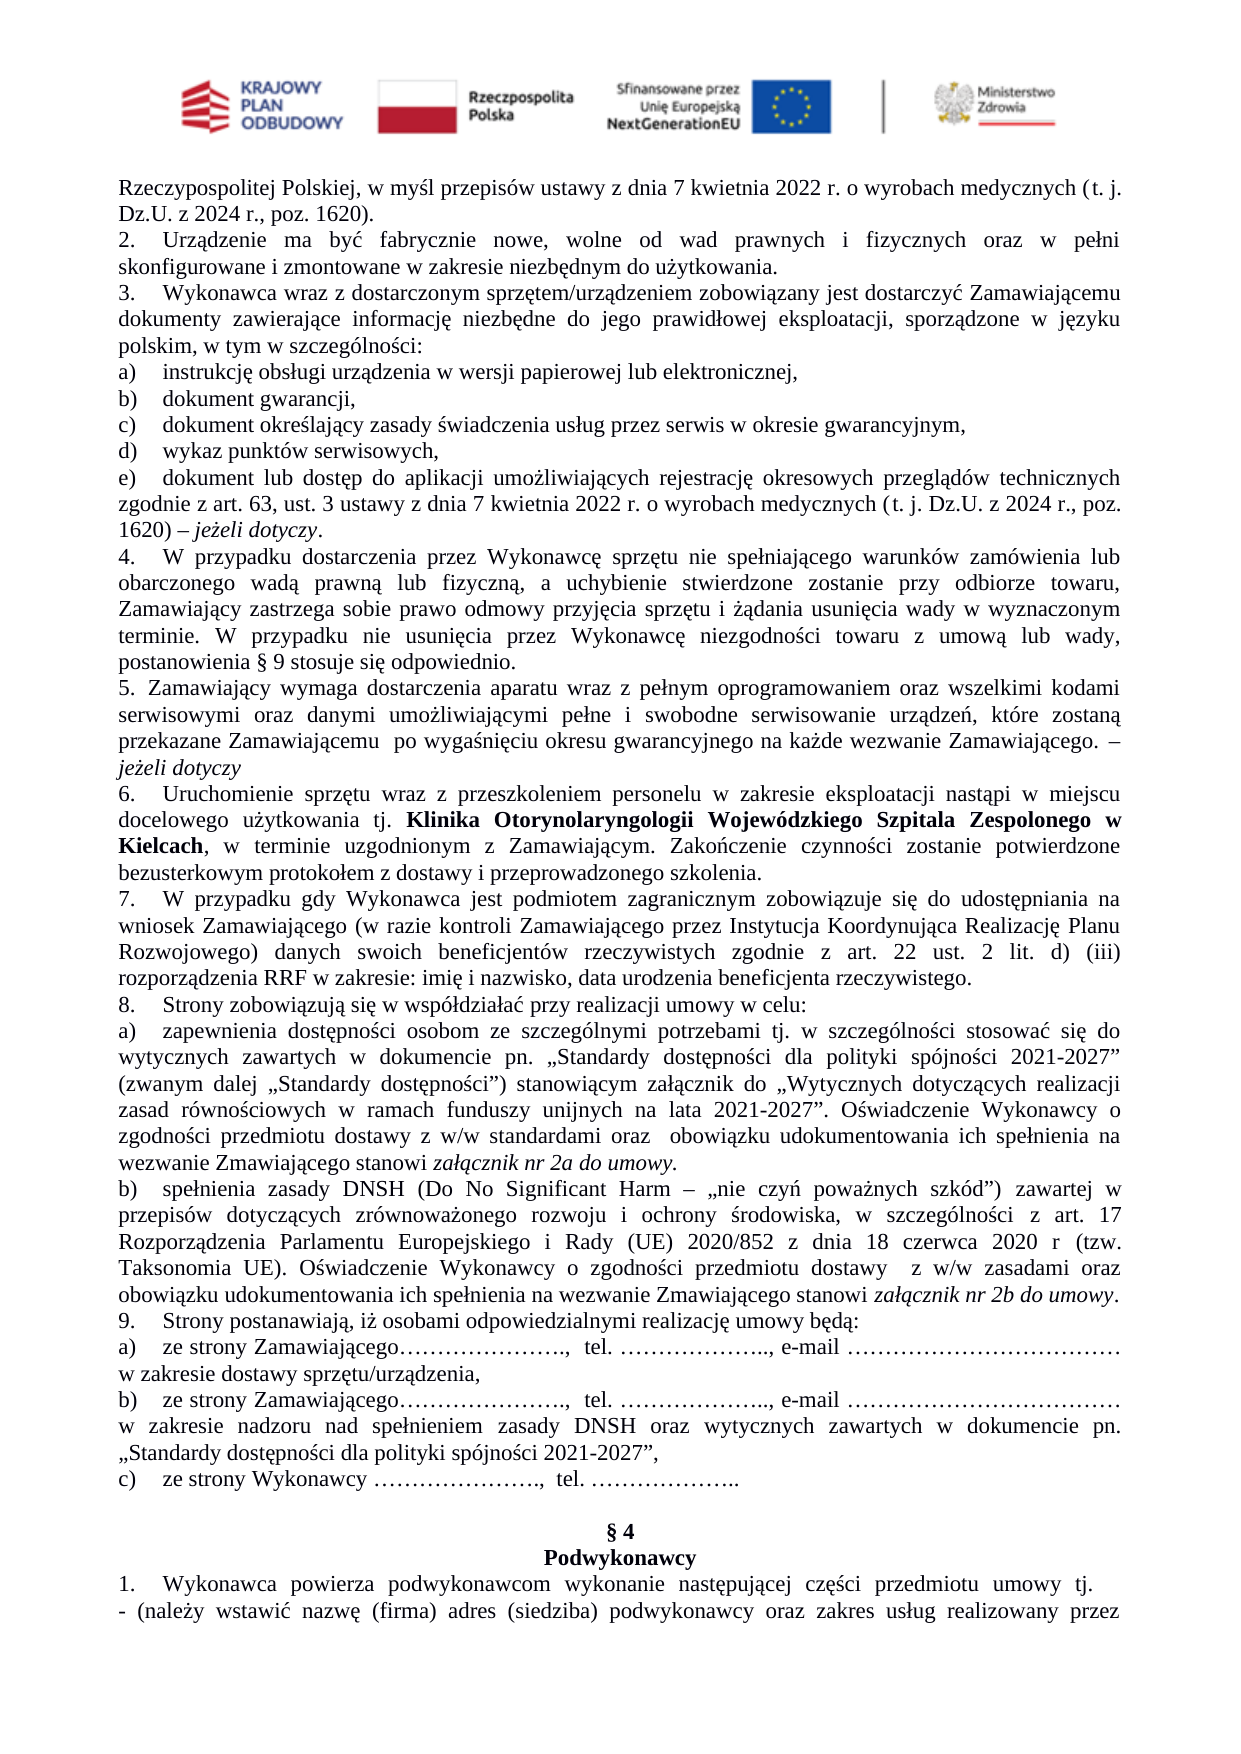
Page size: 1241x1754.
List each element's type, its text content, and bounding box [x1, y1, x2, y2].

list zapewnienia dostępności osobom ze szczególnymi potrzebami tj. w szczególności stosować się do wytycznych zawartych w dokumencie pn. „Standardy dostępności dla polityki spójności 2021-2027” (zwanym dalej „Standardy dostępności”) stanowiącym załącznik do „Wytycznych dotyczących realizacji zasad równościowych w ramach funduszy unijnych na lata 2021-2027”. Oświadczenie Wykonawcy o zgodności przedmiotu dostawy z w/w standardami oraz obowiązku udokumentowania ich spełnienia na wezwanie Zmawiającego stanowi załącznik nr 2a do umowy. [118, 1017, 1122, 1175]
list instrukcję obsługi urządzenia w wersji papierowej lub elektronicznej, [118, 358, 1122, 384]
list ze strony Zamawiającego…………………., tel. ……………….., e-mail ……………………………… w zakresie nadzoru nad spełnieniem zasady DNSH oraz wytycznych zawartych w dokumencie pn. „Standardy dostępności dla polityki spójności 2021-2027”, [118, 1386, 1122, 1465]
list W przypadku gdy Wykonawca jest podmiotem zagranicznym zobowiązuje się do udostępniania na wniosek Zamawiającego (w razie kontroli Zamawiającego przez Instytucja Koordynująca Realizację Planu Rozwojowego) danych swoich beneficjentów rzeczywistych zgodnie z art. 22 ust. 2 lit. d) (iii) rozporządzenia RRF w zakresie: imię i nazwisko, data urodzenia beneficjenta rzeczywistego. [118, 885, 1122, 991]
list W przypadku dostarczenia przez Wykonawcę sprzętu nie spełniającego warunków zamówienia lub obarczonego wadą prawną lub fizyczną, a uchybienie stwierdzone zostanie przy odbiorze towaru, Zamawiający zastrzega sobie prawo odmowy przyjęcia sprzętu i żądania usunięcia wady w wyznaczonym terminie. W przypadku nie usunięcia przez Wykonawcę niezgodności towaru z umową lub wady, postanowienia § 9 stosuje się odpowiednio. [118, 543, 1122, 674]
list spełnienia zasady DNSH (Do No Significant Harm – „nie czyń poważnych szkód”) zawartej w przepisów dotyczących zrównoważonego rozwoju i ochrony środowiska, w szczególności z art. 17 Rozporządzenia Parlamentu Europejskiego i Rady (UE) 2020/852 z dnia 18 czerwca 2020 r (tzw. Taksonomia UE). Oświadczenie Wykonawcy o zgodności przedmiotu dostawy z w/w zasadami oraz obowiązku udokumentowania ich spełnienia na wezwanie Zmawiającego stanowi załącznik nr 2b do umowy. [118, 1175, 1122, 1307]
list Strony zobowiązują się w współdziałać przy realizacji umowy w celu: [118, 991, 1122, 1017]
list dokument określający zasady świadczenia usług przez serwis w okresie gwarancyjnym, [118, 411, 1122, 437]
list Zamawiający wymaga dostarczenia aparatu wraz z pełnym oprogramowaniem oraz wszelkimi kodami serwisowymi oraz danymi umożliwiającymi pełne i swobodne serwisowanie urządzeń, które zostaną przekazane Zamawiającemu po wygaśnięciu okresu gwarancyjnego na każde wezwanie Zamawiającego. – jeżeli dotyczy [118, 674, 1122, 780]
list ze strony Wykonawcy …………………., tel. ……………….. [118, 1465, 1122, 1491]
list Uruchomienie sprzętu wraz z przeszkoleniem personelu w zakresie eksploatacji nastąpi w miejscu docelowego użytkowania tj. Klinika Otorynolaryngologii Wojewódzkiego Szpitala Zespolonego w Kielcach, w terminie uzgodnionym z Zamawiającym. Zakończenie czynności zostanie potwierdzone bezusterkowym protokołem z dostawy i przeprowadzonego szkolenia. [118, 780, 1122, 885]
list dokument gwarancji, [118, 384, 1122, 411]
list Urządzenie ma być fabrycznie nowe, wolne od wad prawnych i fizycznych oraz w pełni skonfigurowane i zmontowane w zakresie niezbędnym do użytkowania. [118, 226, 1122, 279]
list wykaz punktów serwisowych, [118, 437, 1122, 464]
list ze strony Zamawiającego…………………., tel. ……………….., e-mail ……………………………… w zakresie dostawy sprzętu/urządzenia, [118, 1333, 1122, 1386]
picture [167, 59, 1074, 150]
text Podwykonawcy [118, 1544, 1122, 1571]
text § 4 [118, 1518, 1122, 1544]
list Strony postanawiają, iż osobami odpowiedzialnymi realizację umowy będą: [118, 1307, 1122, 1333]
list dokument lub dostęp do aplikacji umożliwiających rejestrację okresowych przeglądów technicznych zgodnie z art. 63, ust. 3 ustawy z dnia 7 kwietnia 2022 r. o wyrobach medycznych (t. j. Dz.U. z 2024 r., poz. 1620) – jeżeli dotyczy. [118, 464, 1122, 543]
list Wykonawca wraz z dostarczonym sprzętem/urządzeniem zobowiązany jest dostarczyć Zamawiającemu dokumenty zawierające informację niezbędne do jego prawidłowej eksploatacji, sporządzone w języku polskim, w tym w szczególności: [118, 279, 1122, 358]
